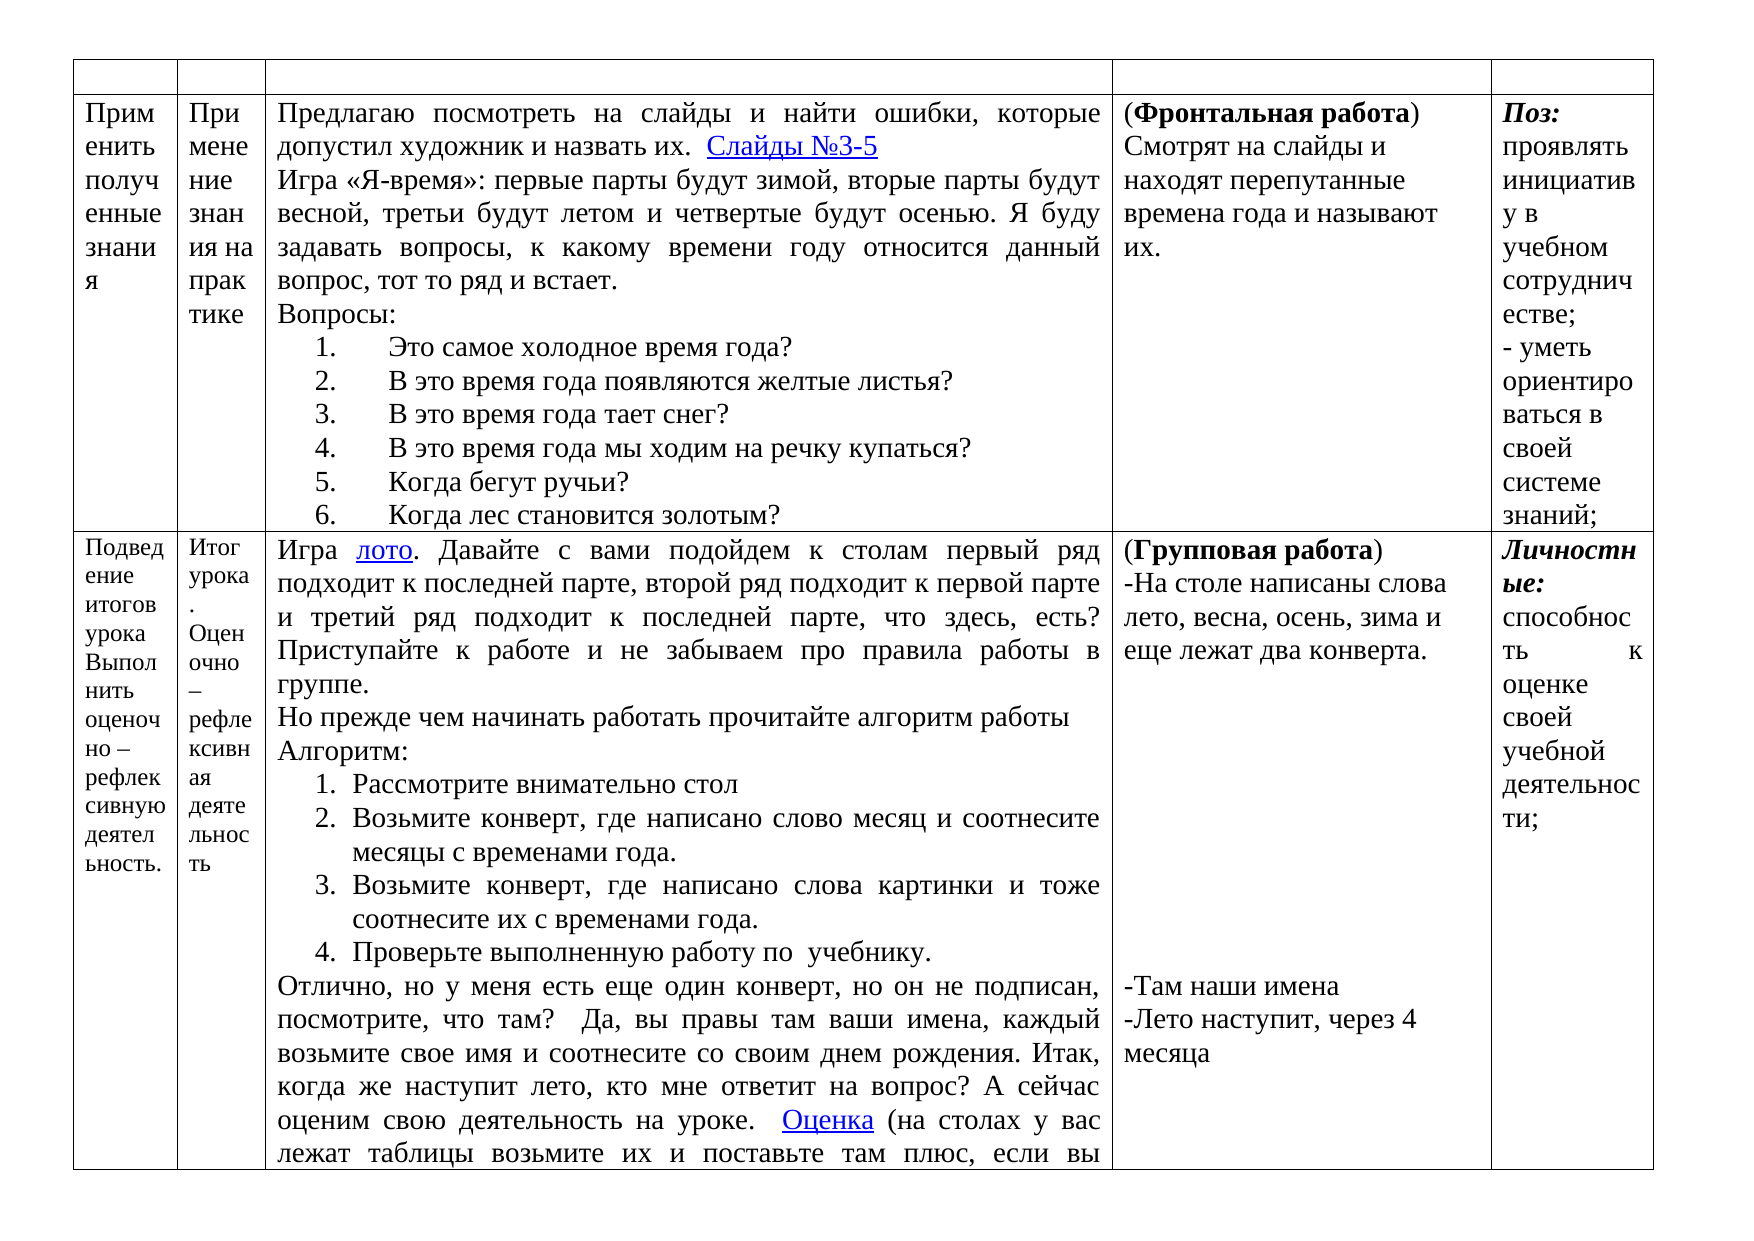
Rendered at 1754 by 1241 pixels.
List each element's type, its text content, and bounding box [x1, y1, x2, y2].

table_cell Поз: проявлять инициативу в учебном сотрудничестве; - уметь ориентироваться в своей системе знаний; [1492, 95, 1653, 531]
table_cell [74, 60, 177, 94]
table_cell Применить полученные знания [74, 95, 177, 531]
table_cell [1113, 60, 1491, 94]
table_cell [1492, 532, 1653, 1169]
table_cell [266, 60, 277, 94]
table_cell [178, 532, 265, 1169]
table_cell (Фронтальная работа) Смотрят на слайды и находят перепутанные времена года и называют их. [1113, 95, 1491, 531]
table_cell Применение знания на практике [178, 95, 265, 531]
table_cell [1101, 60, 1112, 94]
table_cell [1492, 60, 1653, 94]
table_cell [1113, 532, 1491, 1169]
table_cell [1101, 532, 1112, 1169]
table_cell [178, 60, 265, 94]
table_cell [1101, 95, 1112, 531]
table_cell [74, 532, 177, 1169]
